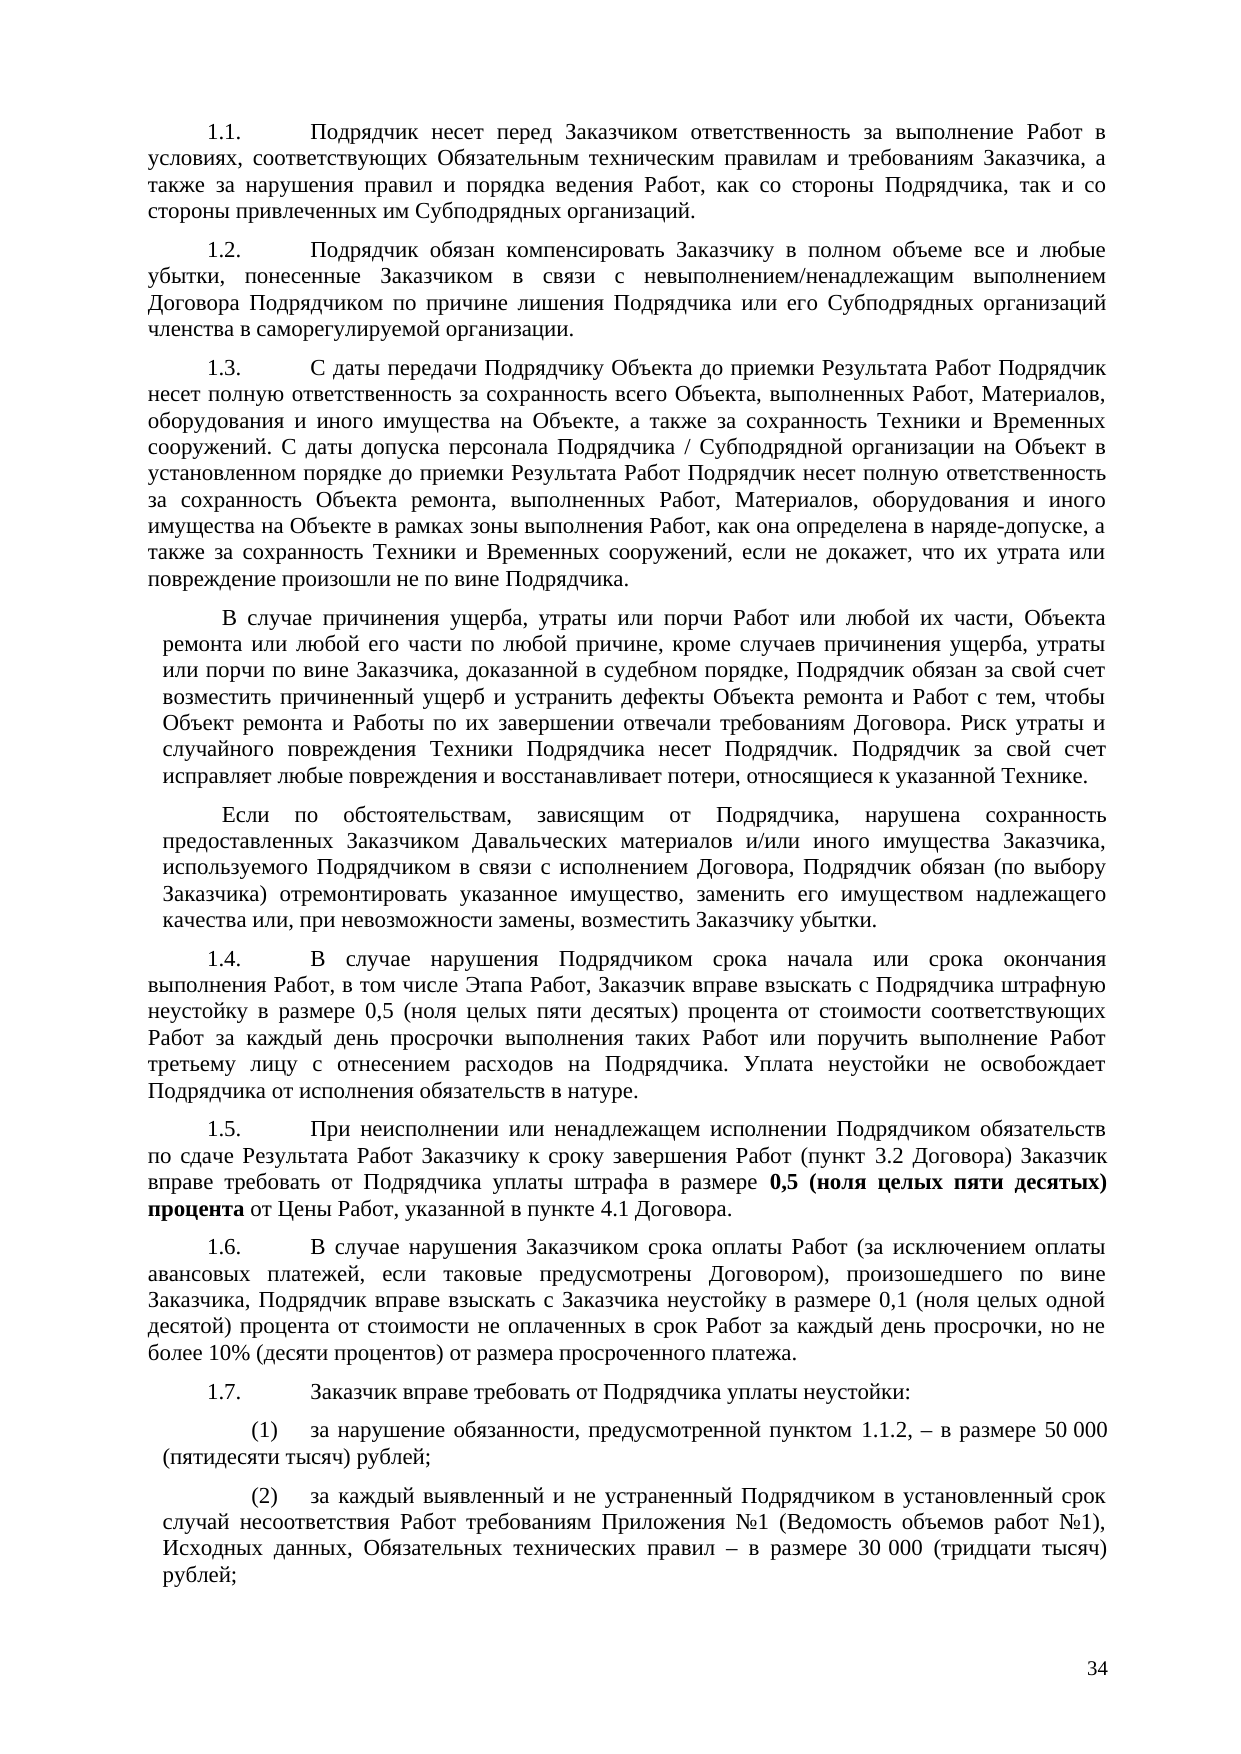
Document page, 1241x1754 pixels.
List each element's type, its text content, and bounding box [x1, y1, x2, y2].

text В случае нарушения Заказчиком срока оплаты Работ (за исключением оплаты авансовых платежей, если таковые предусмотрены Договором), произошедшего по вине Заказчика, Подрядчик вправе взыскать с Заказчика неустойку в размере 0,1 (ноля целых одной десятой) процента от стоимости не оплаченных в срок Работ за каждый день просрочки, но не более 10% (десяти процентов) от размера просроченного платежа. [148, 1233, 1107, 1365]
text за каждый выявленный и не устраненный Подрядчиком в установленный срок случай несоответствия Работ требованиям Приложения №1 (Ведомость объемов работ №1), Исходных данных, Обязательных технических правил – в размере 30 000 (тридцати тысяч) рублей; [162, 1482, 1107, 1587]
text В случае нарушения Подрядчиком срока начала или срока окончания выполнения Работ, в том числе Этапа Работ, Заказчик вправе взыскать с Подрядчика штрафную неустойку в размере 0,5 (ноля целых пяти десятых) процента от стоимости соответствующих Работ за каждый день просрочки выполнения таких Работ или поручить выполнение Работ третьему лицу с отнесением расходов на Подрядчика. Уплата неустойки не освобождает Подрядчика от исполнения обязательств в натуре. [148, 945, 1107, 1103]
text Подрядчик несет перед Заказчиком ответственность за выполнение Работ в условиях, соответствующих Обязательным техническим правилам и требованиям Заказчика, а также за нарушения правил и порядка ведения Работ, как со стороны Подрядчика, так и со стороны привлеченных им Субподрядных организаций. [148, 118, 1107, 223]
text С даты передачи Подрядчику Объекта до приемки Результата Работ Подрядчик несет полную ответственность за сохранность всего Объекта, выполненных Работ, Материалов, оборудования и иного имущества на Объекте, а также за сохранность Техники и Временных сооружений. С даты допуска персонала Подрядчика / Субподрядной организации на Объект в установленном порядке до приемки Результата Работ Подрядчик несет полную ответственность за сохранность Объекта ремонта, выполненных Работ, Материалов, оборудования и иного имущества на Объекте в рамках зоны выполнения Работ, как она определена в наряде-допуске, а также за сохранность Техники и Временных сооружений, если не докажет, что их утрата или повреждение произошли не по вине Подрядчика. [148, 354, 1107, 591]
text При неисполнении или ненадлежащем исполнении Подрядчиком обязательств по сдаче Результата Работ Заказчику к сроку завершения Работ (пункт 3.2 Договора) Заказчик вправе требовать от Подрядчика уплаты штрафа в размере 0,5 (ноля целых пяти десятых) процента от Цены Работ, указанной в пункте 4.1 Договора. [148, 1116, 1107, 1221]
text Заказчик вправе требовать от Подрядчика уплаты неустойки: [148, 1378, 1107, 1404]
text Подрядчик обязан компенсировать Заказчику в полном объеме все и любые убытки, понесенные Заказчиком в связи с невыполнением/ненадлежащим выполнением Договора Подрядчиком по причине лишения Подрядчика или его Субподрядных организаций членства в саморегулируемой организации. [148, 236, 1107, 341]
text за нарушение обязанности, предусмотренной пунктом 6.1.2, – в размере 50 000 (пятидесяти тысяч) рублей; [162, 1417, 1107, 1469]
list Если по обстоятельствам, зависящим от Подрядчика, нарушена сохранность предоставленных Заказчиком Давальческих материалов и/или иного имущества Заказчика, используемого Подрядчиком в связи с исполнением Договора, Подрядчик обязан (по выбору Заказчика) отремонтировать указанное имущество, заменить его имуществом надлежащего качества или, при невозможности замены, возместить Заказчику убытки. [162, 801, 1107, 932]
list В случае причинения ущерба, утраты или порчи Работ или любой их части, Объекта ремонта или любой его части по любой причине, кроме случаев причинения ущерба, утраты или порчи по вине Заказчика, доказанной в судебном порядке, Подрядчик обязан за свой счет возместить причиненный ущерб и устранить дефекты Объекта ремонта и Работ с тем, чтобы Объект ремонта и Работы по их завершении отвечали требованиям Договора. Риск утраты и случайного повреждения Техники Подрядчика несет Подрядчик. Подрядчик за свой счет исправляет любые повреждения и восстанавливает потери, относящиеся к указанной Технике. [162, 604, 1107, 788]
